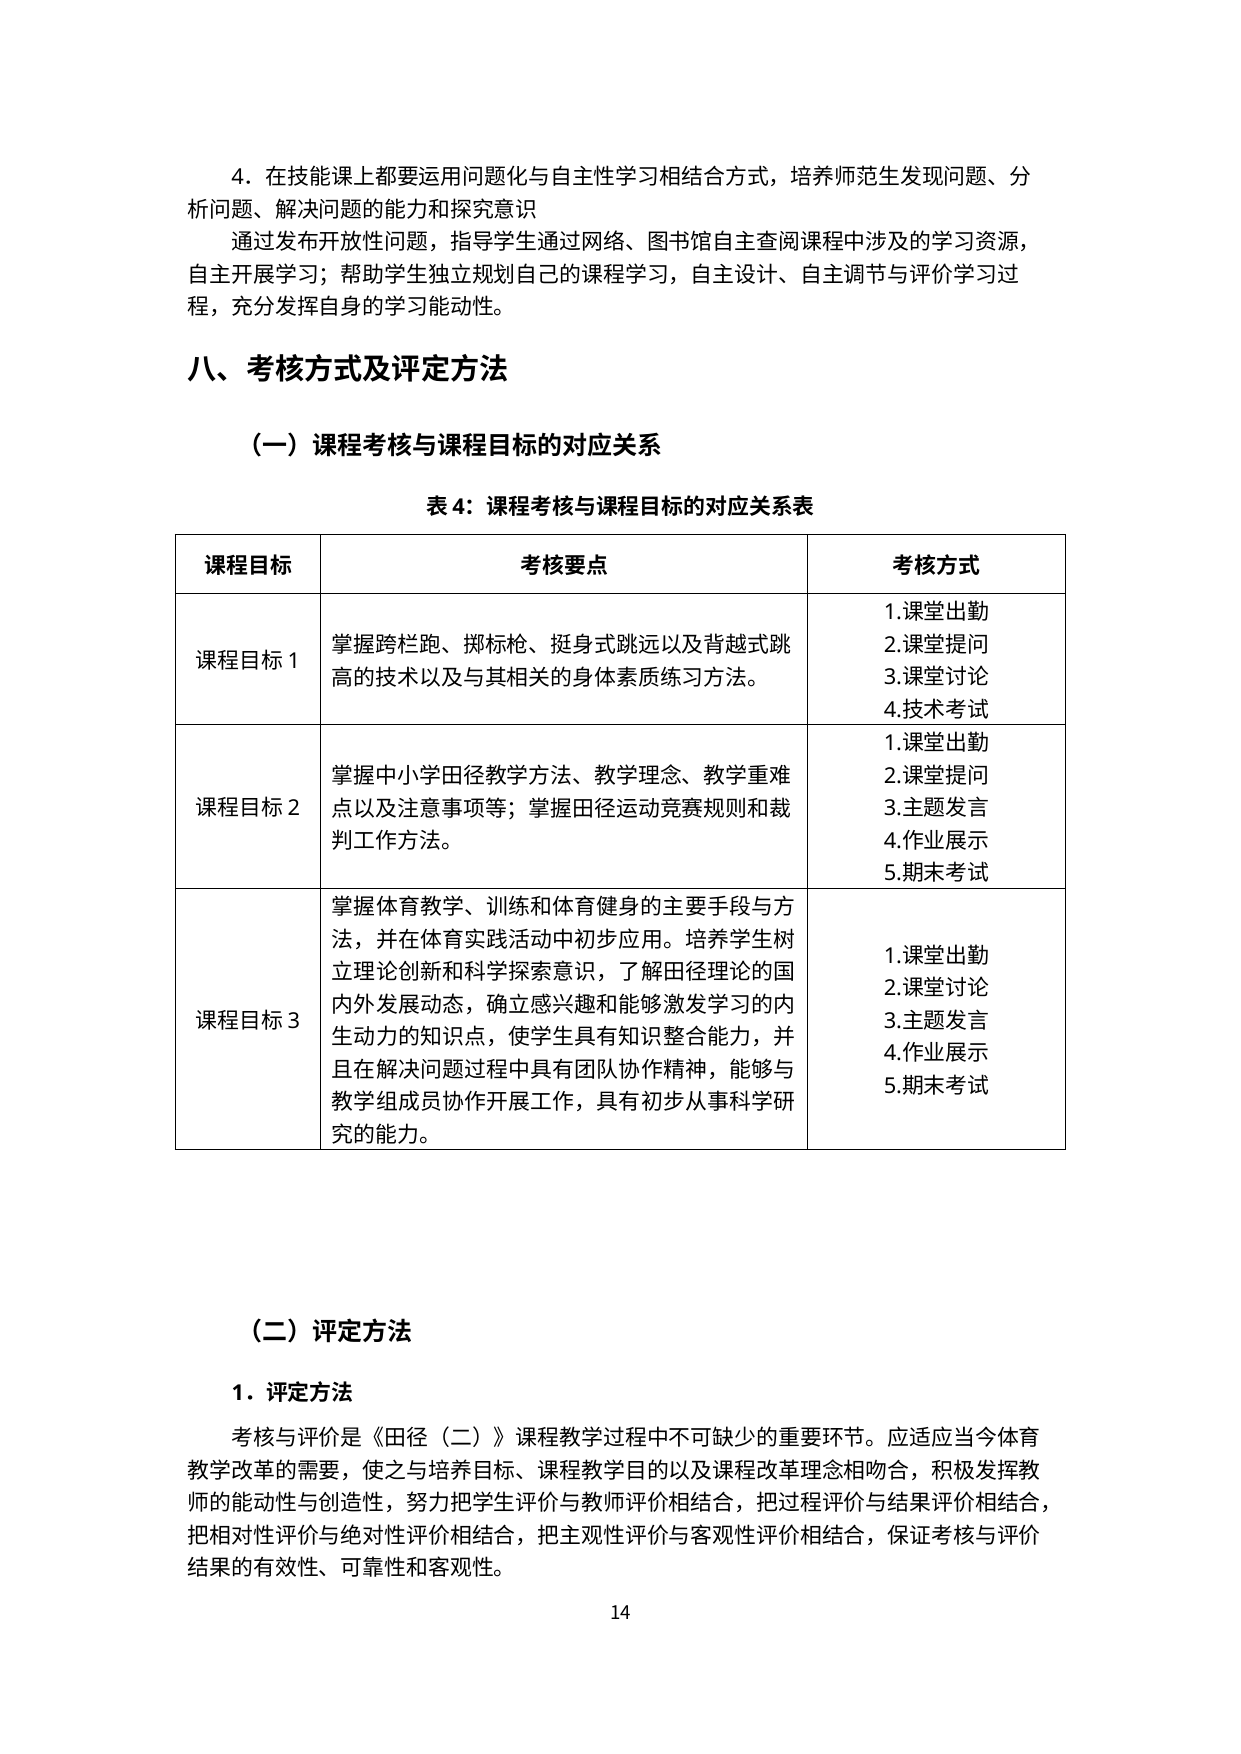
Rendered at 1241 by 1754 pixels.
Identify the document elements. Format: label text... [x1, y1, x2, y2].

table_cell 1.课堂出勤 2.课堂讨论 3.主题发言 4.作业展示 5.期末考试 [808, 889, 1065, 1149]
text 表4：课程考核与课程目标的对应关系表 [187, 489, 1053, 521]
table_cell 掌握中小学田径教学方法、教学理念、教学重难点以及注意事项等；掌握田径运动竞赛规则和裁判工作方法。 [321, 725, 807, 888]
text 4．在技能课上都要运用问题化与自主性学习相结合方式，培养师范生发现问题、分析问题、解决问题的能力和探究意识 [187, 159, 1053, 224]
table_cell 课程目标2 [176, 725, 320, 888]
table_cell 掌握跨栏跑、掷标枪、挺身式跳远以及背越式跳高的技术以及与其相关的身体素质练习方法。 [321, 594, 807, 724]
text 八、考核方式及评定方法 [187, 334, 1053, 399]
text 考核与评价是《田径（二）》课程教学过程中不可缺少的重要环节。应适应当今体育教学改革的需要，使之与培养目标、课程教学目的以及课程改革理念相吻合，积极发挥教师的能动性与创造性，努力把学生评价与教师评价相结合，把过程评价与结果评价相结合，把相对性评价与绝对性评价相结合，把主观性评价与客观性评价相结合，保证考核与评价结果的有效性、可靠性和客观性。 [187, 1420, 1053, 1582]
table_cell 课程目标1 [176, 594, 320, 724]
table_header 考核方式 [808, 535, 1065, 593]
table_header 课程目标 [176, 535, 320, 593]
text 通过发布开放性问题，指导学生通过网络、图书馆自主查阅课程中涉及的学习资源，自主开展学习；帮助学生独立规划自己的课程学习，自主设计、自主调节与评价学习过程，充分发挥自身的学习能动性。 [187, 224, 1053, 321]
table_cell 1.课堂出勤 2.课堂提问 3.课堂讨论 4.技术考试 [808, 594, 1065, 724]
table_header 考核要点 [321, 535, 807, 593]
text （二）评定方法 [187, 1297, 1053, 1362]
text 1．评定方法 [187, 1375, 1053, 1407]
table_cell 掌握体育教学、训练和体育健身的主要手段与方法，并在体育实践活动中初步应用。培养学生树立理论创新和科学探索意识，了解田径理论的国内外发展动态，确立感兴趣和能够激发学习的内生动力的知识点，使学生具有知识整合能力，并且在解决问题过程中具有团队协作精神，能够与教学组成员协作开展工作，具有初步从事科学研究的能力。 [321, 889, 807, 1149]
table_cell 课程目标3 [176, 889, 320, 1149]
text （一）课程考核与课程目标的对应关系 [187, 411, 1053, 476]
table_cell 1.课堂出勤 2.课堂提问 3.主题发言 4.作业展示 5.期末考试 [808, 725, 1065, 888]
